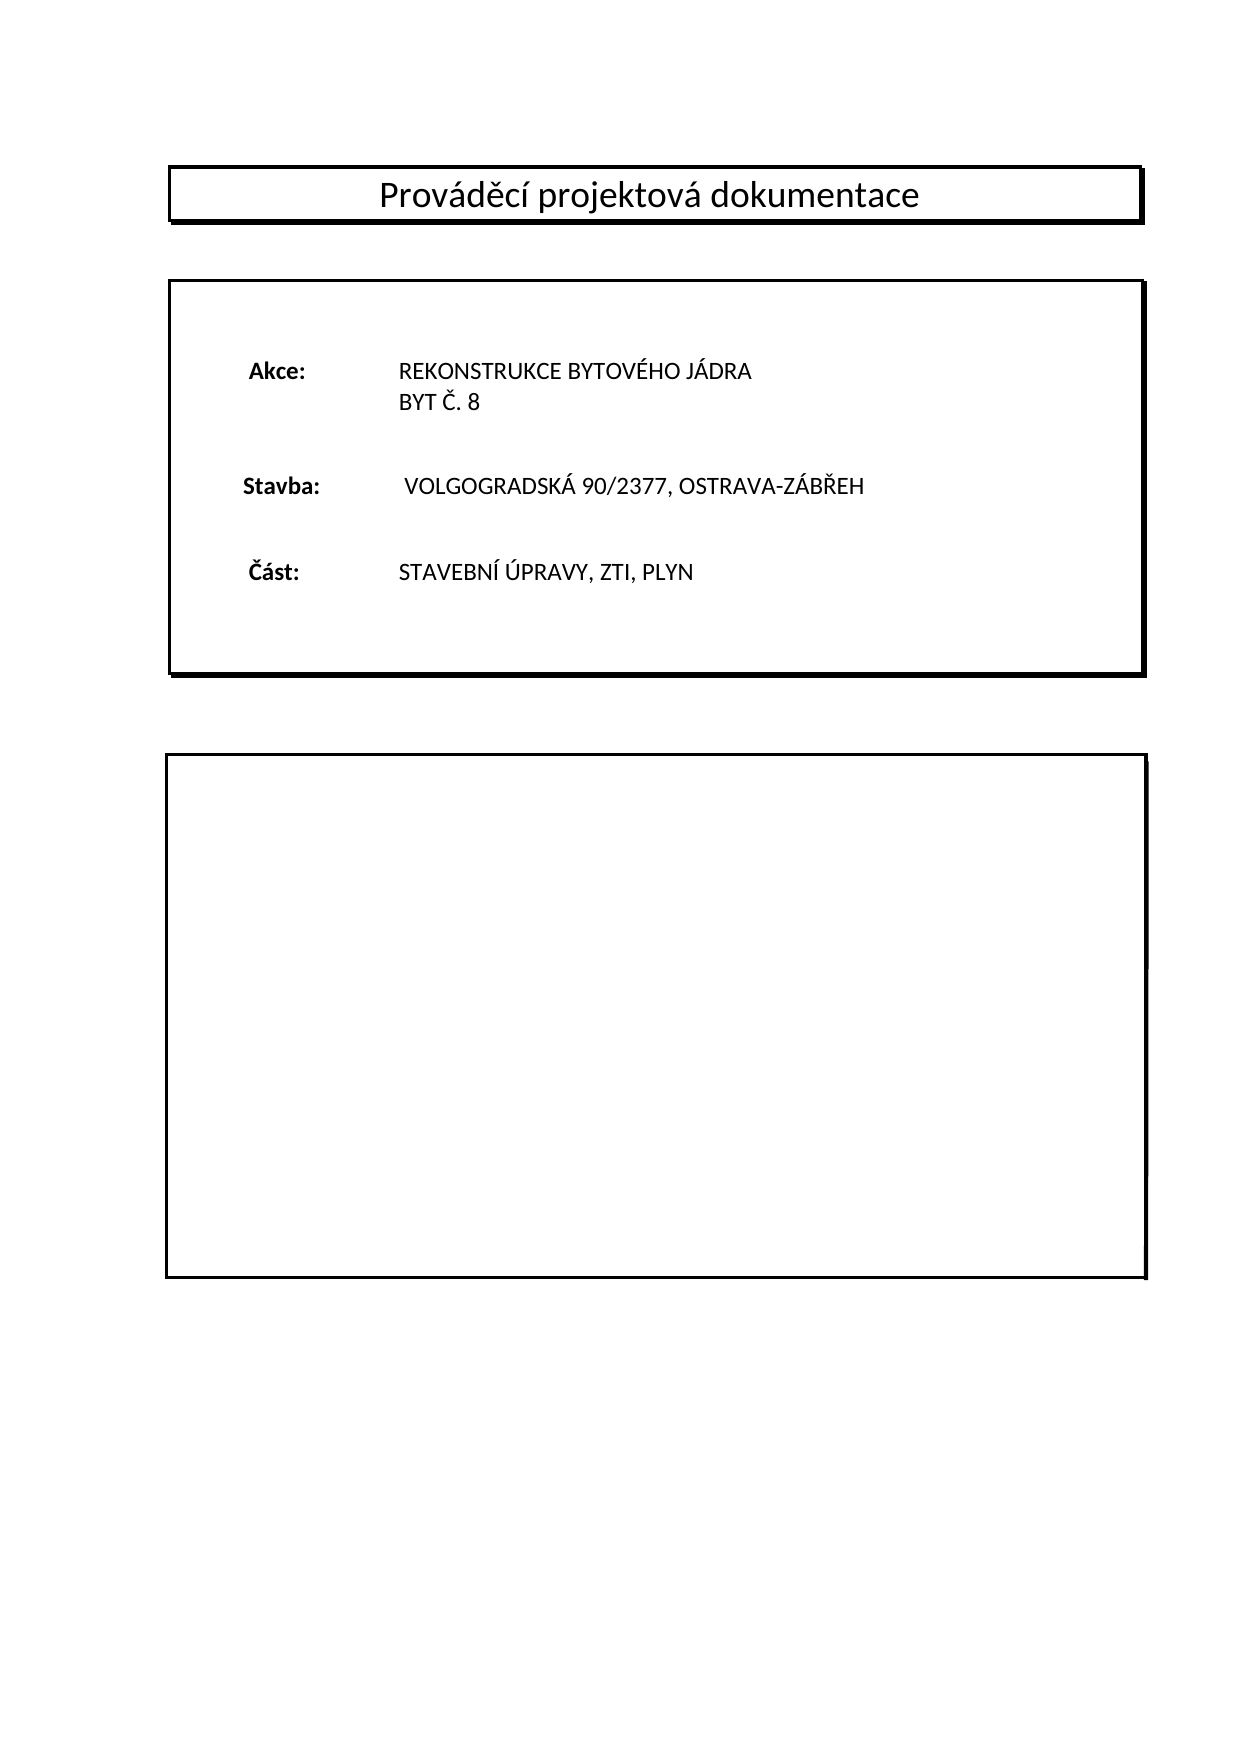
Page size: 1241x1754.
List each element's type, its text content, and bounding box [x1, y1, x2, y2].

text Prováděcí projektová dokumentace [171, 169, 1139, 219]
text BYT Č. 8 [177, 386, 1122, 417]
text Akce: REKONSTRUKCE BYTOVÉHO JÁDRA [177, 356, 1122, 386]
text Část: STAVEBNÍ ÚPRAVY, ZTI, PLYN [171, 551, 1141, 587]
text Stavba: VOLGOGRADSKÁ 90/2377, OSTRAVA-ZÁBŘEH [171, 465, 1141, 501]
